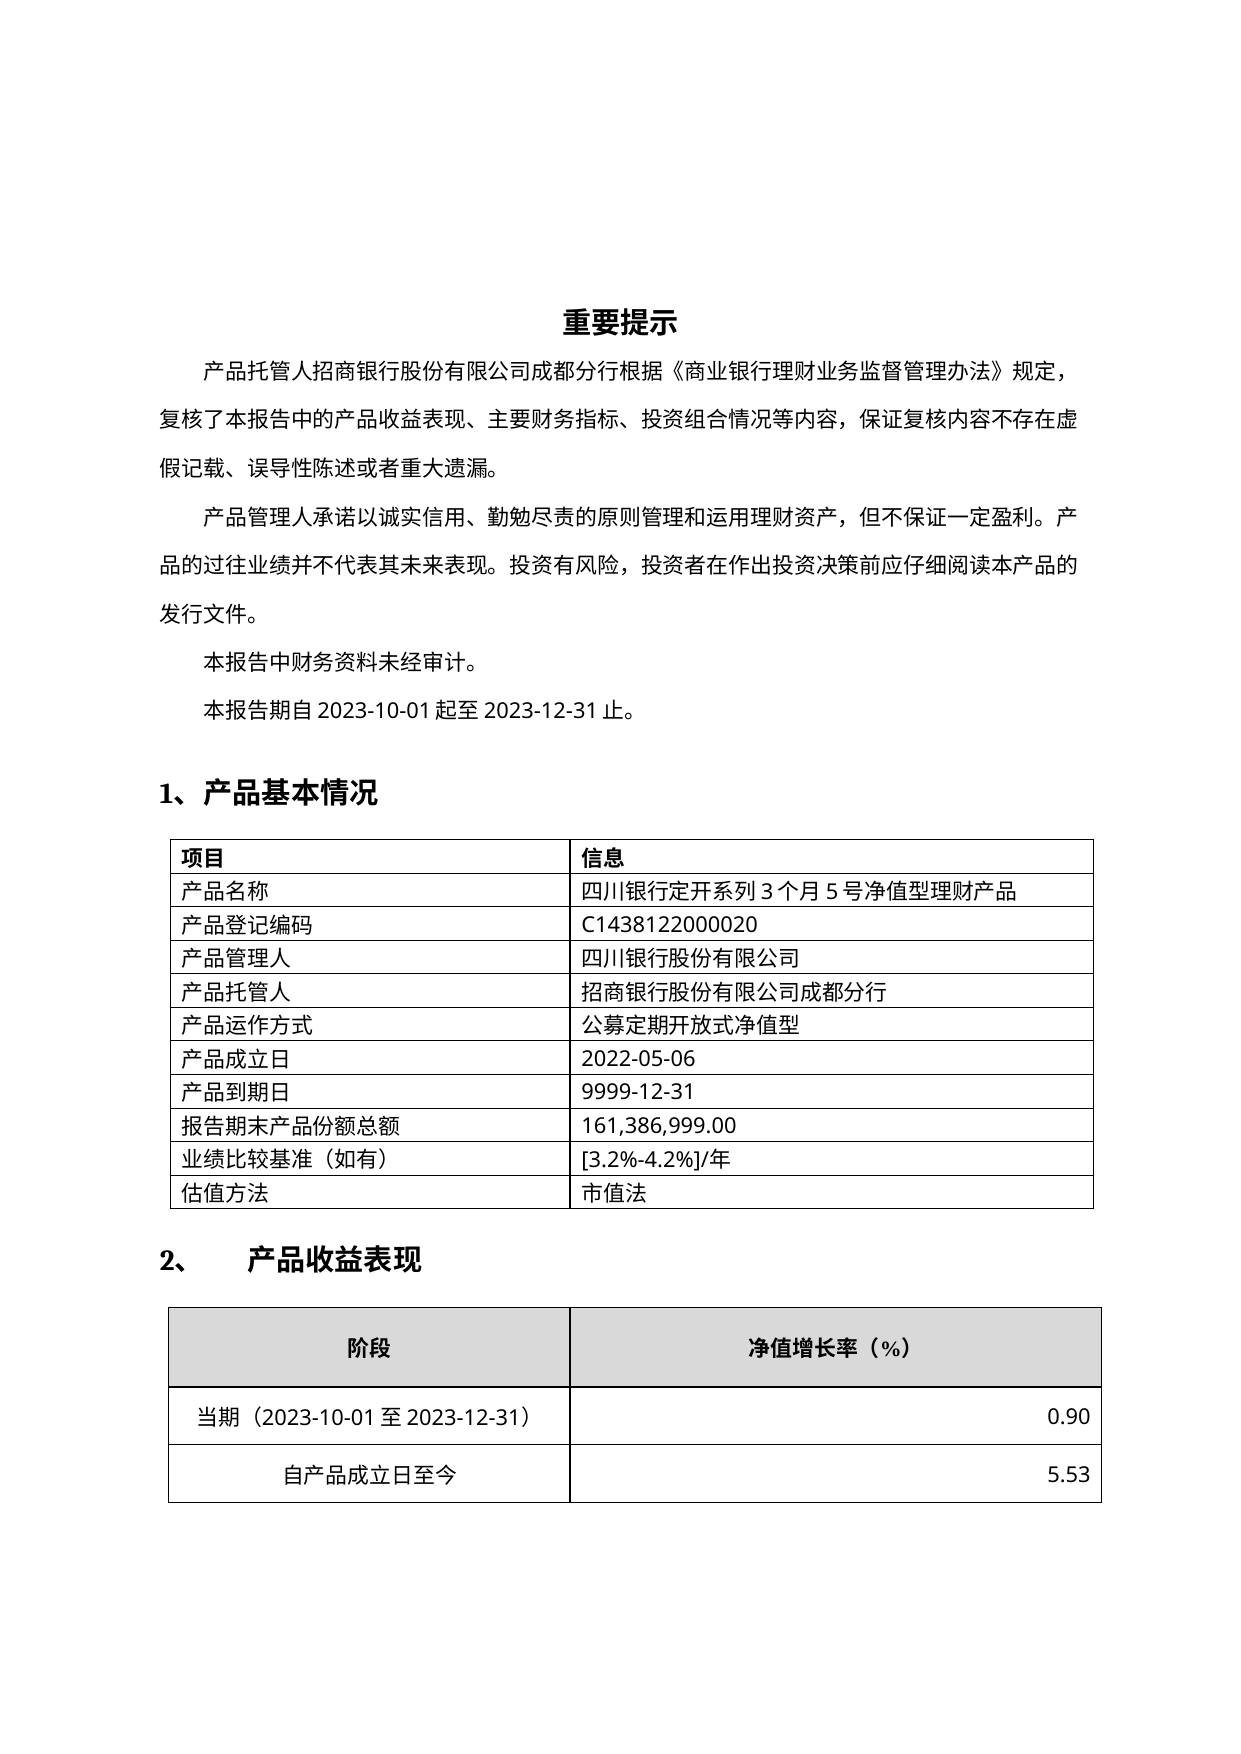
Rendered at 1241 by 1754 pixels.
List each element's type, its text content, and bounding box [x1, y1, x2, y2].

table_cell 自产品成立日至今 [169, 1445, 569, 1502]
table_cell 9999-12-31 [571, 1075, 1093, 1107]
table_cell 161,386,999.00 [571, 1109, 1093, 1141]
table_cell 产品管理人 [171, 941, 569, 973]
text 本报告期自2023-10-01起至2023-12-31止。 [159, 693, 1092, 726]
table_cell 产品成立日 [171, 1041, 569, 1074]
text 本报告中财务资料未经审计。 [159, 645, 1092, 677]
title 产品收益表现 [159, 1225, 1081, 1290]
text 产品托管人招商银行股份有限公司成都分行根据《商业银行理财业务监督管理办法》规定，复核了本报告中的产品收益表现、主要财务指标、投资组合情况等内容，保证复核内容不存在虚假记载、误导性陈述或者重大遗漏。 [159, 353, 1092, 483]
table_cell 0.90 [571, 1388, 1101, 1444]
table_cell 招商银行股份有限公司成都分行 [571, 974, 1093, 1007]
table_cell 公募定期开放式净值型 [571, 1008, 1093, 1040]
table_cell 2022-05-06 [571, 1041, 1093, 1074]
table_cell 四川银行定开系列3个月5号净值型理财产品 [571, 874, 1093, 906]
table_header 信息 [571, 840, 1093, 873]
table_cell [3.2%-4.2%]/年 [571, 1142, 1093, 1174]
text 重要提示 [159, 288, 1081, 353]
table_header 阶段 [169, 1308, 569, 1386]
title 产品基本情况 [159, 758, 1081, 823]
table_cell 5.53 [571, 1445, 1101, 1502]
table_header 净值增长率（%） [571, 1308, 1101, 1386]
table_cell 四川银行股份有限公司 [571, 941, 1093, 973]
table_cell C1438122000020 [571, 907, 1093, 940]
table_cell 估值方法 [171, 1176, 569, 1208]
text 产品管理人承诺以诚实信用、勤勉尽责的原则管理和运用理财资产，但不保证一定盈利。产品的过往业绩并不代表其未来表现。投资有风险，投资者在作出投资决策前应仔细阅读本产品的发行文件。 [159, 499, 1092, 629]
table_cell 产品运作方式 [171, 1008, 569, 1040]
table_cell 业绩比较基准（如有） [171, 1142, 569, 1174]
table_cell 市值法 [571, 1176, 1093, 1208]
table_cell 报告期末产品份额总额 [171, 1109, 569, 1141]
table_cell 产品到期日 [171, 1075, 569, 1107]
table_cell 产品名称 [171, 874, 569, 906]
table_header 项目 [171, 840, 569, 873]
table_cell 产品托管人 [171, 974, 569, 1007]
table_cell 产品登记编码 [171, 907, 569, 940]
table_cell 当期（2023-10-01至2023-12-31） [169, 1388, 569, 1444]
